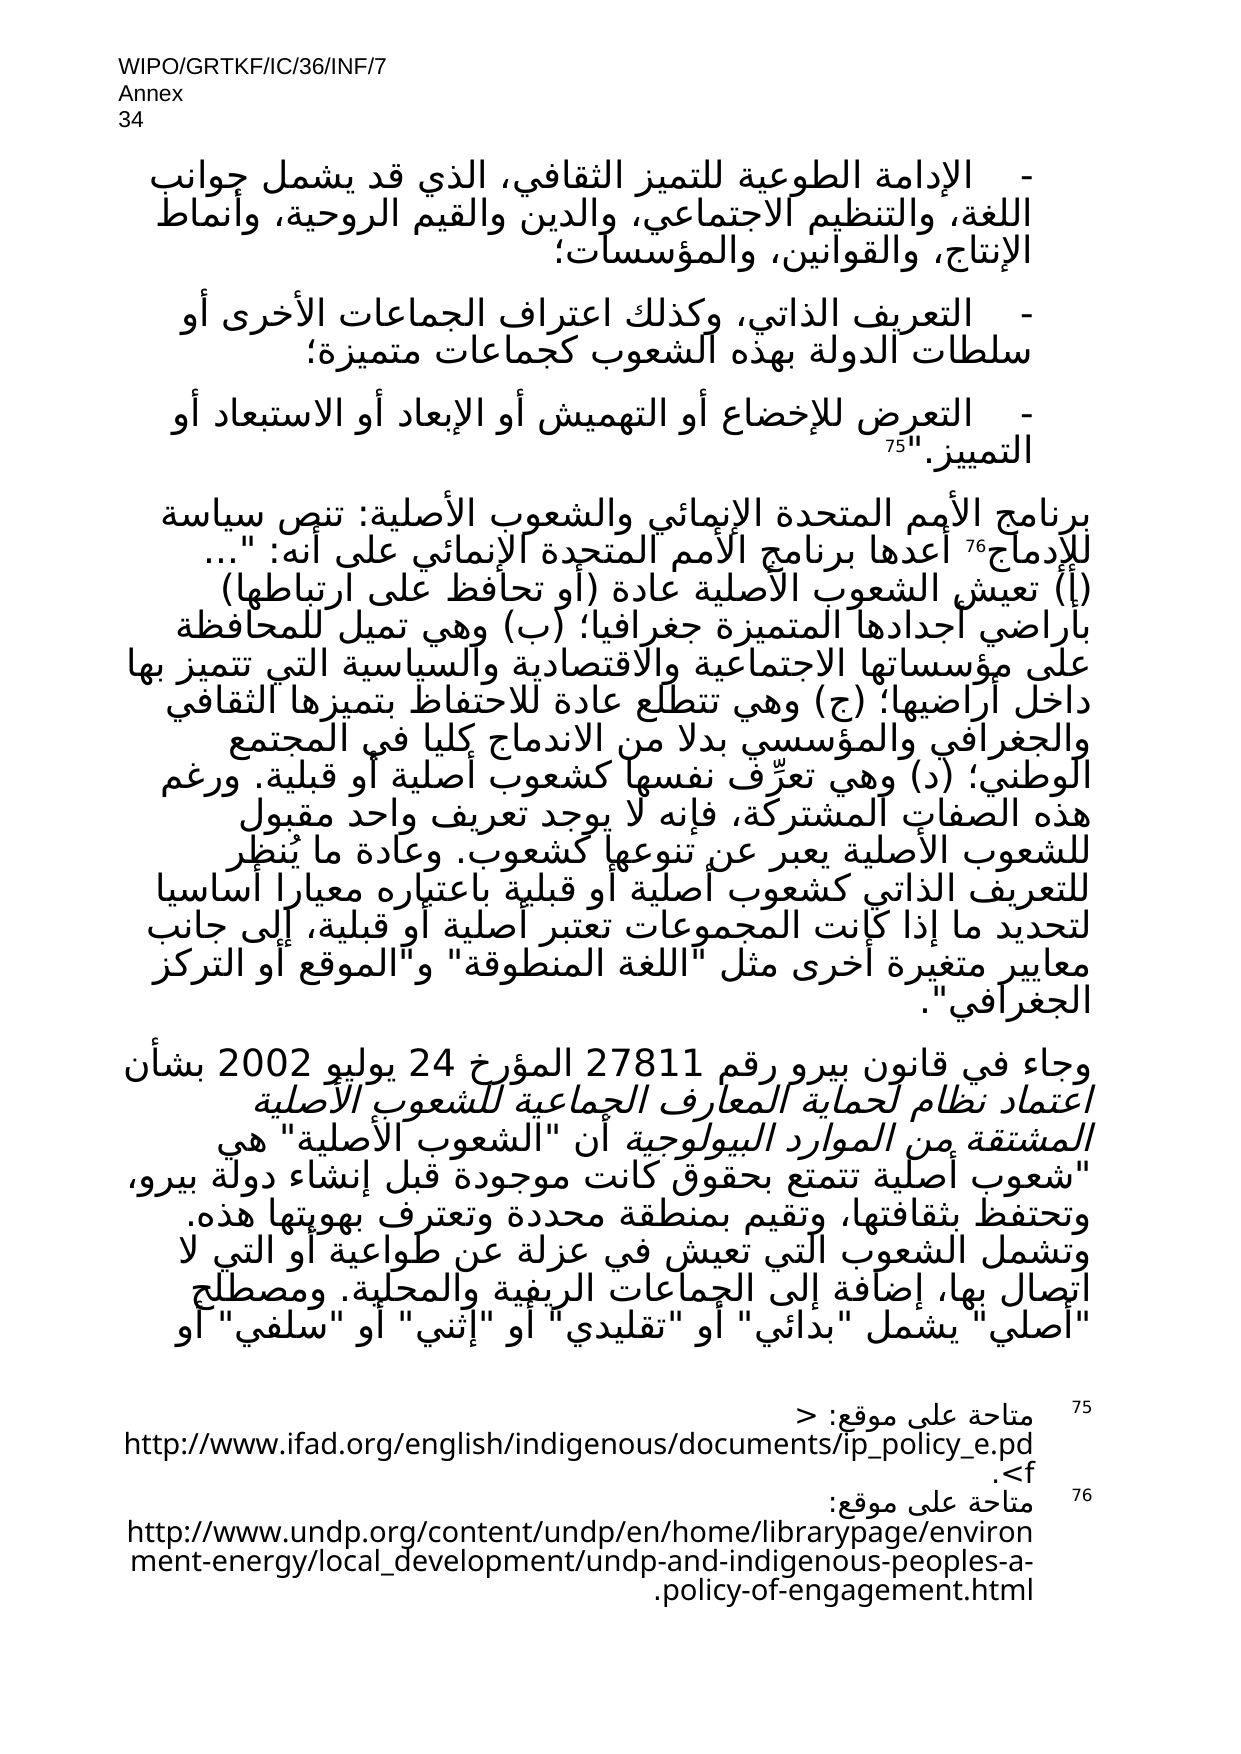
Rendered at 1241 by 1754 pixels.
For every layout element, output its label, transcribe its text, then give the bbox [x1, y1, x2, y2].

text - الإدامة الطوعية للتميز الثقافي، الذي قد يشمل جوانب اللغة، والتنظيم الاجتماعي، والدين والقيم الروحية، وأنماط الإنتاج، والقوانين، والمؤسسات؛ [118, 158, 1033, 271]
text - التعريف الذاتي، وكذلك اعتراف الجماعات الأخرى أو سلطات الدولة بهذه الشعوب كجماعات متميزة؛ [118, 296, 1033, 371]
text - التعرض للإخضاع أو التهميش أو الإبعاد أو الاستبعاد أو التمييز." [118, 396, 1033, 471]
text برنامج الأمم المتحدة الإنمائي والشعوب الأصلية: تنص سياسة للإدماج أعدها برنامج الأمم المتحدة الإنمائي على أنه: "... (أ) تعيش الشعوب الأصلية عادة (أو تحافظ على ارتباطها) بأراضي أجدادها المتميزة جغرافيا؛ (ب) وهي تميل للمحافظة على مؤسساتها الاجتماعية والاقتصادية والسياسية التي تتميز بها داخل أراضيها؛ (ج) وهي تتطلع عادة للاحتفاظ بتميزها الثقافي والجغرافي والمؤسسي بدلا من الاندماج كليا في المجتمع الوطني؛ (د) وهي تعرِّف نفسها كشعوب أصلية أو قبلية. ورغم هذه الصفات المشتركة، فإنه لا يوجد تعريف واحد مقبول للشعوب الأصلية يعبر عن تنوعها كشعوب. وعادة ما يُنظر للتعريف الذاتي كشعوب أصلية أو قبلية باعتباره معيارا أساسيا لتحديد ما إذا كانت المجموعات تعتبر أصلية أو قبلية، إلى جانب معايير متغيرة أخرى مثل "اللغة المنطوقة" و"الموقع أو التركز الجغرافي". [118, 496, 1092, 1021]
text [118, 1046, 1092, 1346]
